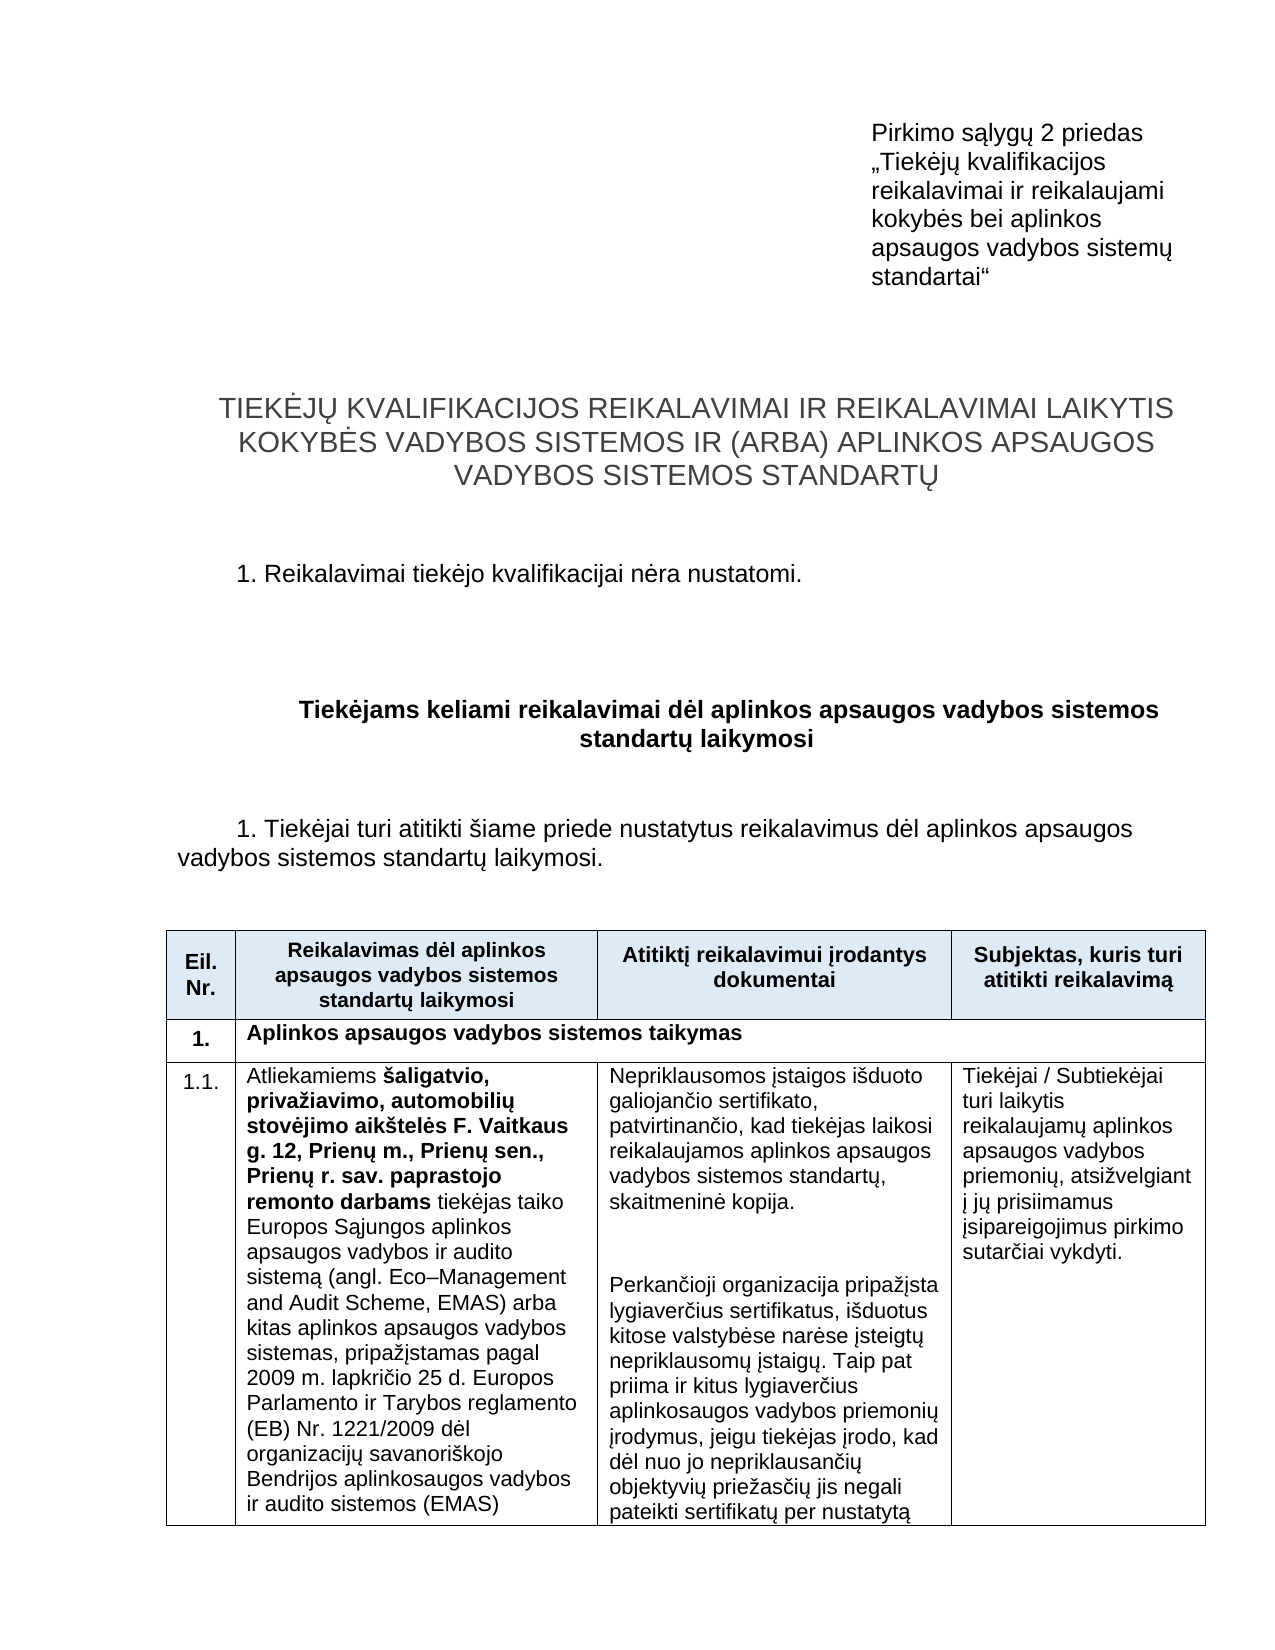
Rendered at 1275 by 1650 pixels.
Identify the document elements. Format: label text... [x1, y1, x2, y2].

table_header Eil. Nr. [167, 931, 235, 1019]
table_cell 1. [167, 1020, 235, 1062]
text 1. Tiekėjai turi atitikti šiame priede nustatytus reikalavimus dėl aplinkos apsaugos vadybos sistemos standartų laikymosi. [177, 814, 1216, 872]
table_cell 1.1. [167, 1063, 235, 1524]
text Pirkimo sąlygų 2 priedas „Tiekėjų kvalifikacijos reikalavimai ir reikalaujami kokybės bei aplinkos apsaugos vadybos sistemų standartai“ [871, 118, 1216, 291]
table_header Reikalavimas dėl aplinkos apsaugos vadybos sistemos standartų laikymosi [236, 931, 597, 1019]
text TIEKĖJŲ KVALIFIKACIJOS REIKALAVIMAI IR REIKALAVIMAI LAIKYTIS KOKYBĖS VADYBOS SISTEMOS IR (ARBA) APLINKOS APSAUGOS VADYBOS SISTEMOS STANDARTŲ [177, 391, 1216, 492]
table_cell Aplinkos apsaugos vadybos sistemos taikymas [236, 1020, 1205, 1062]
text Tiekėjams keliami reikalavimai dėl aplinkos apsaugos vadybos sistemos standartų laikymosi [177, 695, 1216, 752]
table_header Subjektas, kuris turi atitikti reikalavimą [952, 931, 1205, 1019]
text 1. Reikalavimai tiekėjo kvalifikacijai nėra nustatomi. [177, 558, 1216, 587]
table_header Atitiktį reikalavimui įrodantys dokumentai [598, 931, 951, 1019]
